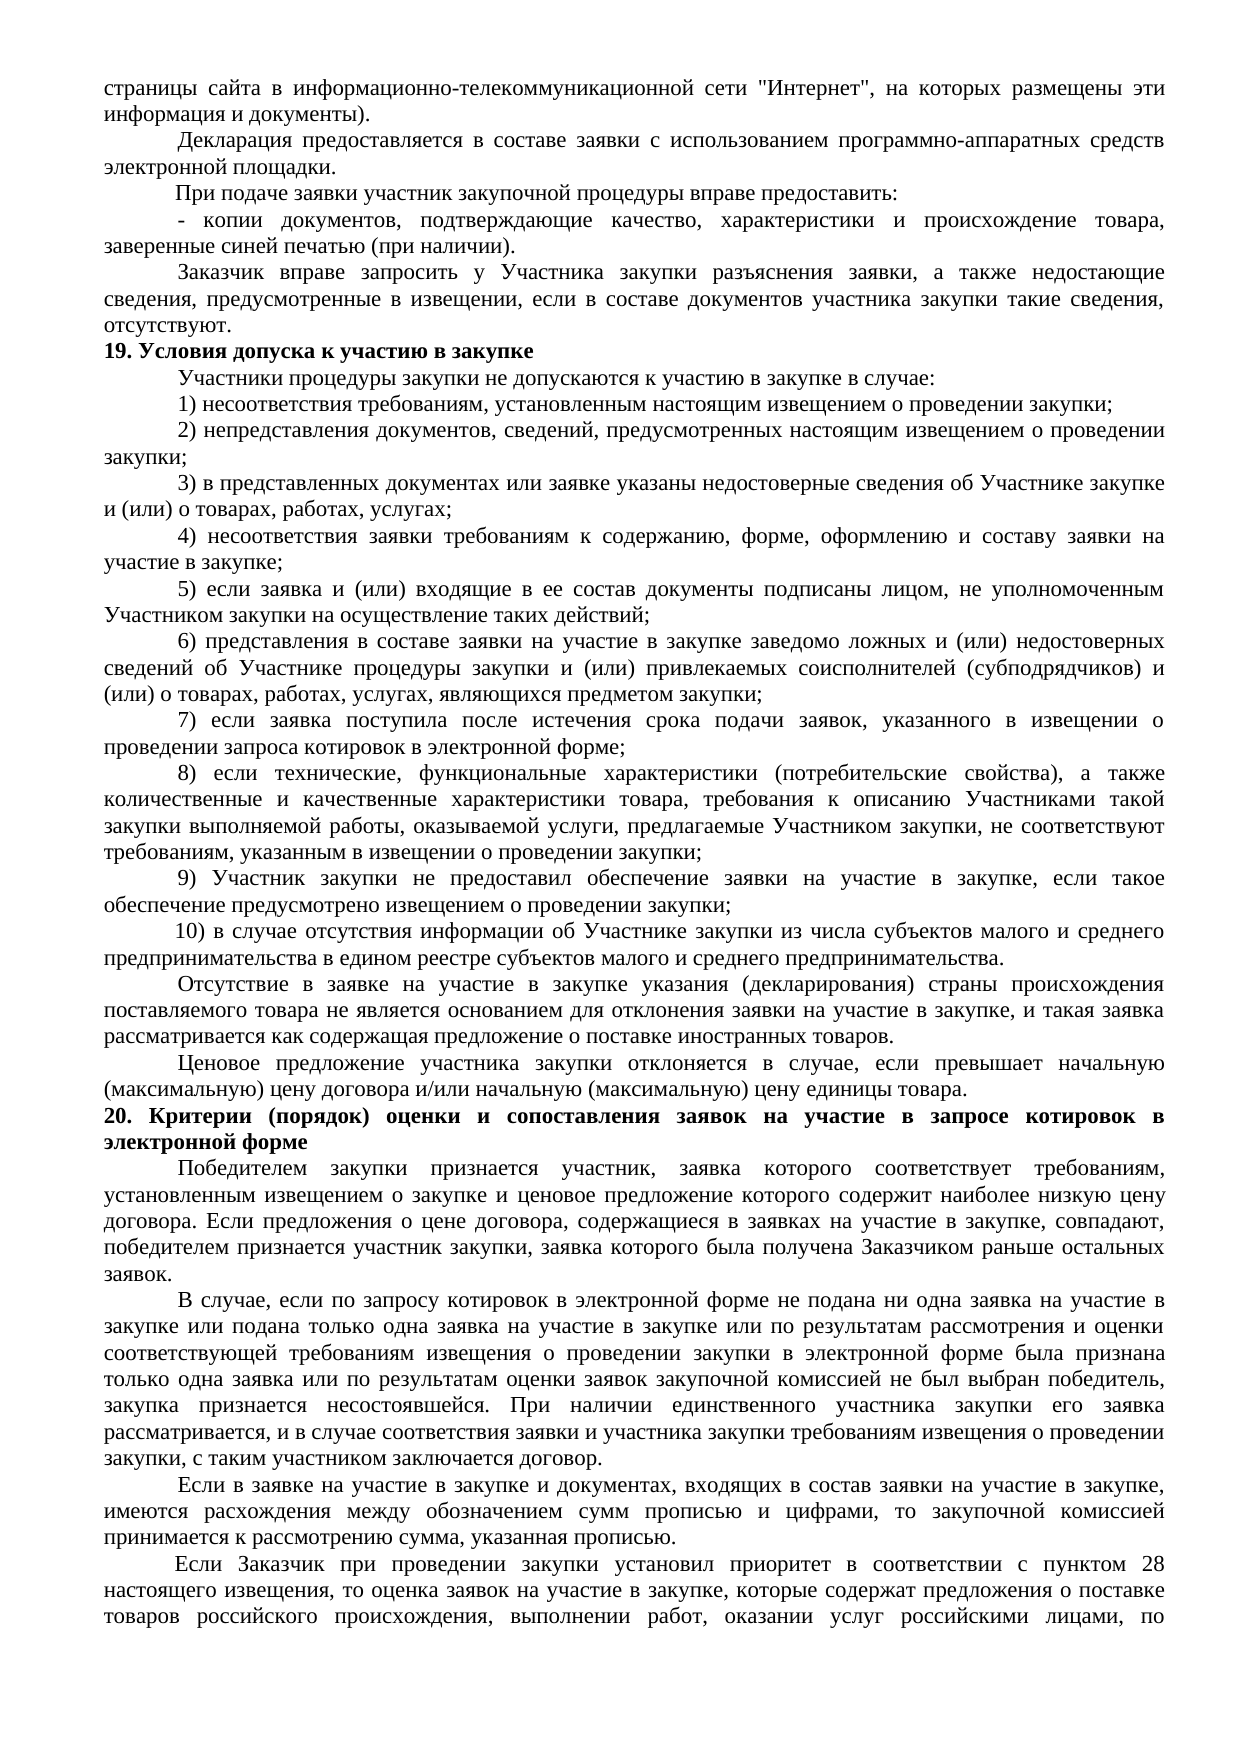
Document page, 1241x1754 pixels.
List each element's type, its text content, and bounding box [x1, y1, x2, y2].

text Декларация предоставляется в составе заявки с использованием программно-аппаратных средств электронной площадки. [103, 127, 1167, 179]
text 7) если заявка поступила после истечения срока подачи заявок, указанного в извещении о проведении запроса котировок в электронной форме; [103, 706, 1167, 759]
text 19. Условия допуска к участию в закупке [103, 337, 1167, 364]
text - копии документов, подтверждающие качество, характеристики и происхождение товара, заверенные синей печатью (при наличии). [103, 206, 1167, 258]
text 8) если технические, функциональные характеристики (потребительские свойства), а также количественные и качественные характеристики товара, требования к описанию Участниками такой закупки выполняемой работы, оказываемой услуги, предлагаемые Участником закупки, не соответствуют требованиям, указанным в извещении о проведении закупки; [103, 759, 1167, 864]
text Отсутствие в заявке на участие в закупке указания (декларирования) страны происхождения поставляемого товара не является основанием для отклонения заявки на участие в закупке, и такая заявка рассматривается как содержащая предложение о поставке иностранных товаров. [103, 970, 1167, 1049]
text В случае, если по запросу котировок в электронной форме не подана ни одна заявка на участие в закупке или подана только одна заявка на участие в закупке или по результатам рассмотрения и оценки соответствующей требованиям извещения о проведении закупки в электронной форме была признана только одна заявка или по результатам оценки заявок закупочной комиссией не был выбран победитель, закупка признается несостоявшейся. При наличии единственного участника закупки его заявка рассматривается, и в случае соответствия заявки и участника закупки требованиям извещения о проведении закупки, с таким участником заключается договор. [103, 1286, 1167, 1471]
text Участники процедуры закупки не допускаются к участию в закупке в случае: [103, 364, 1167, 390]
text 3) в представленных документах или заявке указаны недостоверные сведения об Участнике закупке и (или) о товарах, работах, услугах; [103, 469, 1167, 522]
text Заказчик вправе запросить у Участника закупки разъяснения заявки, а также недостающие сведения, предусмотренные в извещении, если в составе документов участника закупки такие сведения, отсутствуют. [103, 258, 1167, 337]
text 10) в случае отсутствия информации об Участнике закупки из числа субъектов малого и среднего предпринимательства в едином реестре субъектов малого и среднего предпринимательства. [103, 917, 1167, 970]
text 2) непредставления документов, сведений, предусмотренных настоящим извещением о проведении закупки; [103, 416, 1167, 469]
text 5) если заявка и (или) входящие в ее состав документы подписаны лицом, не уполномоченным Участником закупки на осуществление таких действий; [103, 574, 1167, 627]
text 6) представления в составе заявки на участие в закупке заведомо ложных и (или) недостоверных сведений об Участнике процедуры закупки и (или) привлекаемых соисполнителей (субподрядчиков) и (или) о товарах, работах, услугах, являющихся предметом закупки; [103, 627, 1167, 706]
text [103, 74, 1167, 127]
text Если в заявке на участие в закупке и документах, входящих в состав заявки на участие в закупке, имеются расхождения между обозначением сумм прописью и цифрами, то закупочной комиссией принимается к рассмотрению сумма, указанная прописью. [103, 1471, 1167, 1550]
text 1) несоответствия требованиям, установленным настоящим извещением о проведении закупки; [103, 390, 1167, 416]
text При подаче заявки участник закупочной процедуры вправе предоставить: [103, 179, 1167, 206]
text Победителем закупки признается участник, заявка которого соответствует требованиям, установленным извещением о закупке и ценовое предложение которого содержит наиболее низкую цену договора. Если предложения о цене договора, содержащиеся в заявках на участие в закупке, совпадают, победителем признается участник закупки, заявка которого была получена Заказчиком раньше остальных заявок. [103, 1154, 1167, 1286]
text 9) Участник закупки не предоставил обеспечение заявки на участие в закупке, если такое обеспечение предусмотрено извещением о проведении закупки; [103, 864, 1167, 917]
text Ценовое предложение участника закупки отклоняется в случае, если превышает начальную (максимальную) цену договора и/или начальную (максимальную) цену единицы товара. [103, 1049, 1167, 1102]
text 20. Критерии (порядок) оценки и сопоставления заявок на участие в запросе котировок в электронной форме [103, 1102, 1166, 1154]
text 4) несоответствия заявки требованиям к содержанию, форме, оформлению и составу заявки на участие в закупке; [103, 522, 1167, 574]
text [103, 1550, 1167, 1629]
